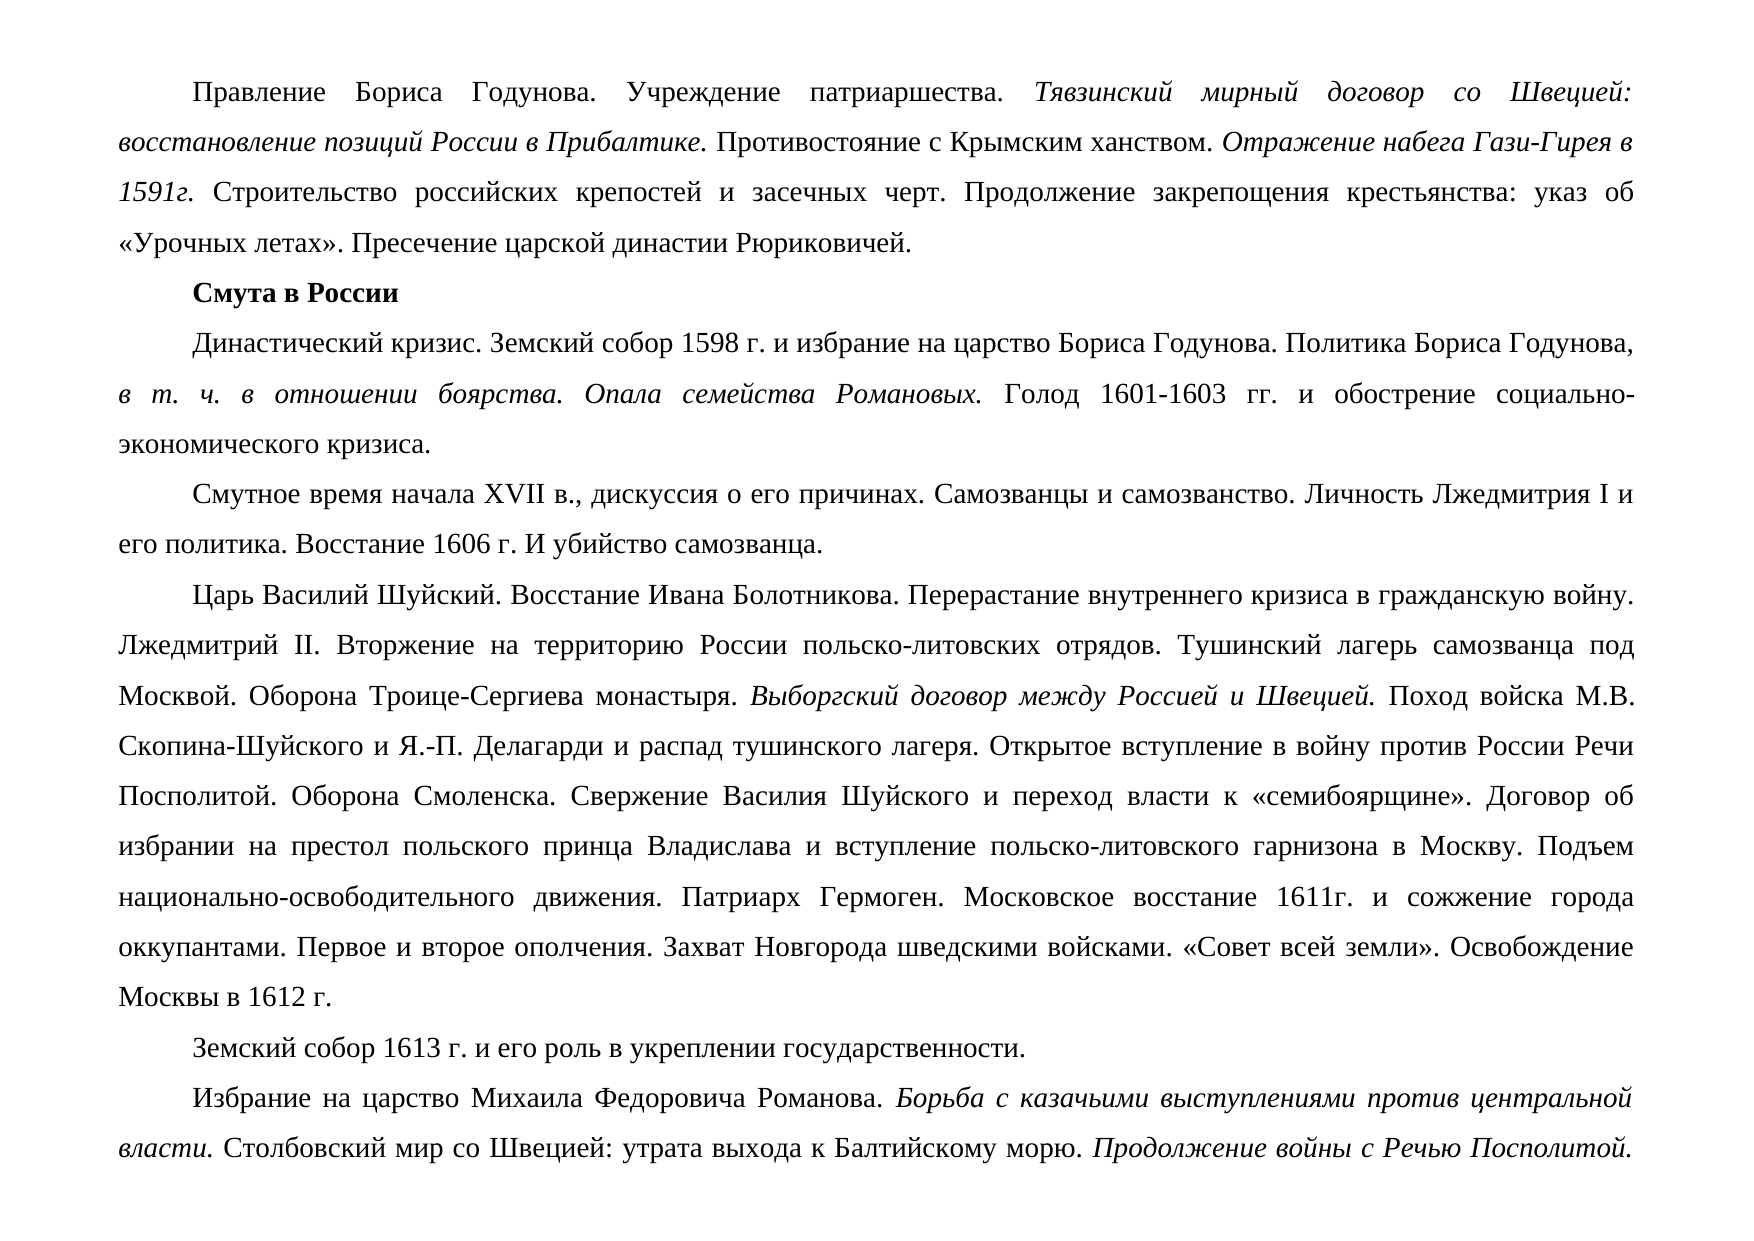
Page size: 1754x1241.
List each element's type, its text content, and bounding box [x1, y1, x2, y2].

text Царь Василий Шуйский. Восстание Ивана Болотникова. Перерастание внутреннего кризиса в гражданскую войну. Лжедмитрий II. Вторжение на территорию России польско-литовских отрядов. Тушинский лагерь самозванца под Москвой. Оборона Троице-Сергиева монастыря. Выборгский договор между Россией и Швецией. Поход войска М.В. Скопина-Шуйского и Я.-П. Делагарди и распад тушинского лагеря. Открытое вступление в войну против России Речи Посполитой. Оборона Смоленска. Свержение Василия Шуйского и переход власти к «семибоярщине». Договор об избрании на престол польского принца Владислава и вступление польско-литовского гарнизона в Москву. Подъем национально-освободительного движения. Патриарх Гермоген. Московское восстание 1611г. и сожжение города оккупантами. Первое и второе ополчения. Захват Новгорода шведскими войсками. «Совет всей земли». Освобождение Москвы в 1612 г. [118, 577, 1636, 1013]
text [118, 1080, 1636, 1164]
text Правление Бориса Годунова. Учреждение патриаршества. Тявзинский мирный договор со Швецией: восстановление позиций России в Прибалтике. Противостояние с Крымским ханством. Отражение набега Гази-Гирея в 1591г. Строительство российских крепостей и засечных черт. Продолжение закрепощения крестьянства: указ об «Урочных летах». Пресечение царской династии Рюриковичей. [118, 74, 1636, 258]
text Смута в России [118, 275, 1636, 309]
text Династический кризис. Земский собор 1598 г. и избрание на царство Бориса Годунова. Политика Бориса Годунова, в т. ч. в отношении боярства. Опала семейства Романовых. Голод 1601-1603 гг. и обострение социально-экономического кризиса. [118, 325, 1636, 459]
text Земский собор 1613 г. и его роль в укреплении государственности. [118, 1030, 1636, 1063]
text Смутное время начала XVII в., дискуссия о его причинах. Самозванцы и самозванство. Личность Лжедмитрия I и его политика. Восстание 1606 г. И убийство самозванца. [118, 476, 1636, 560]
